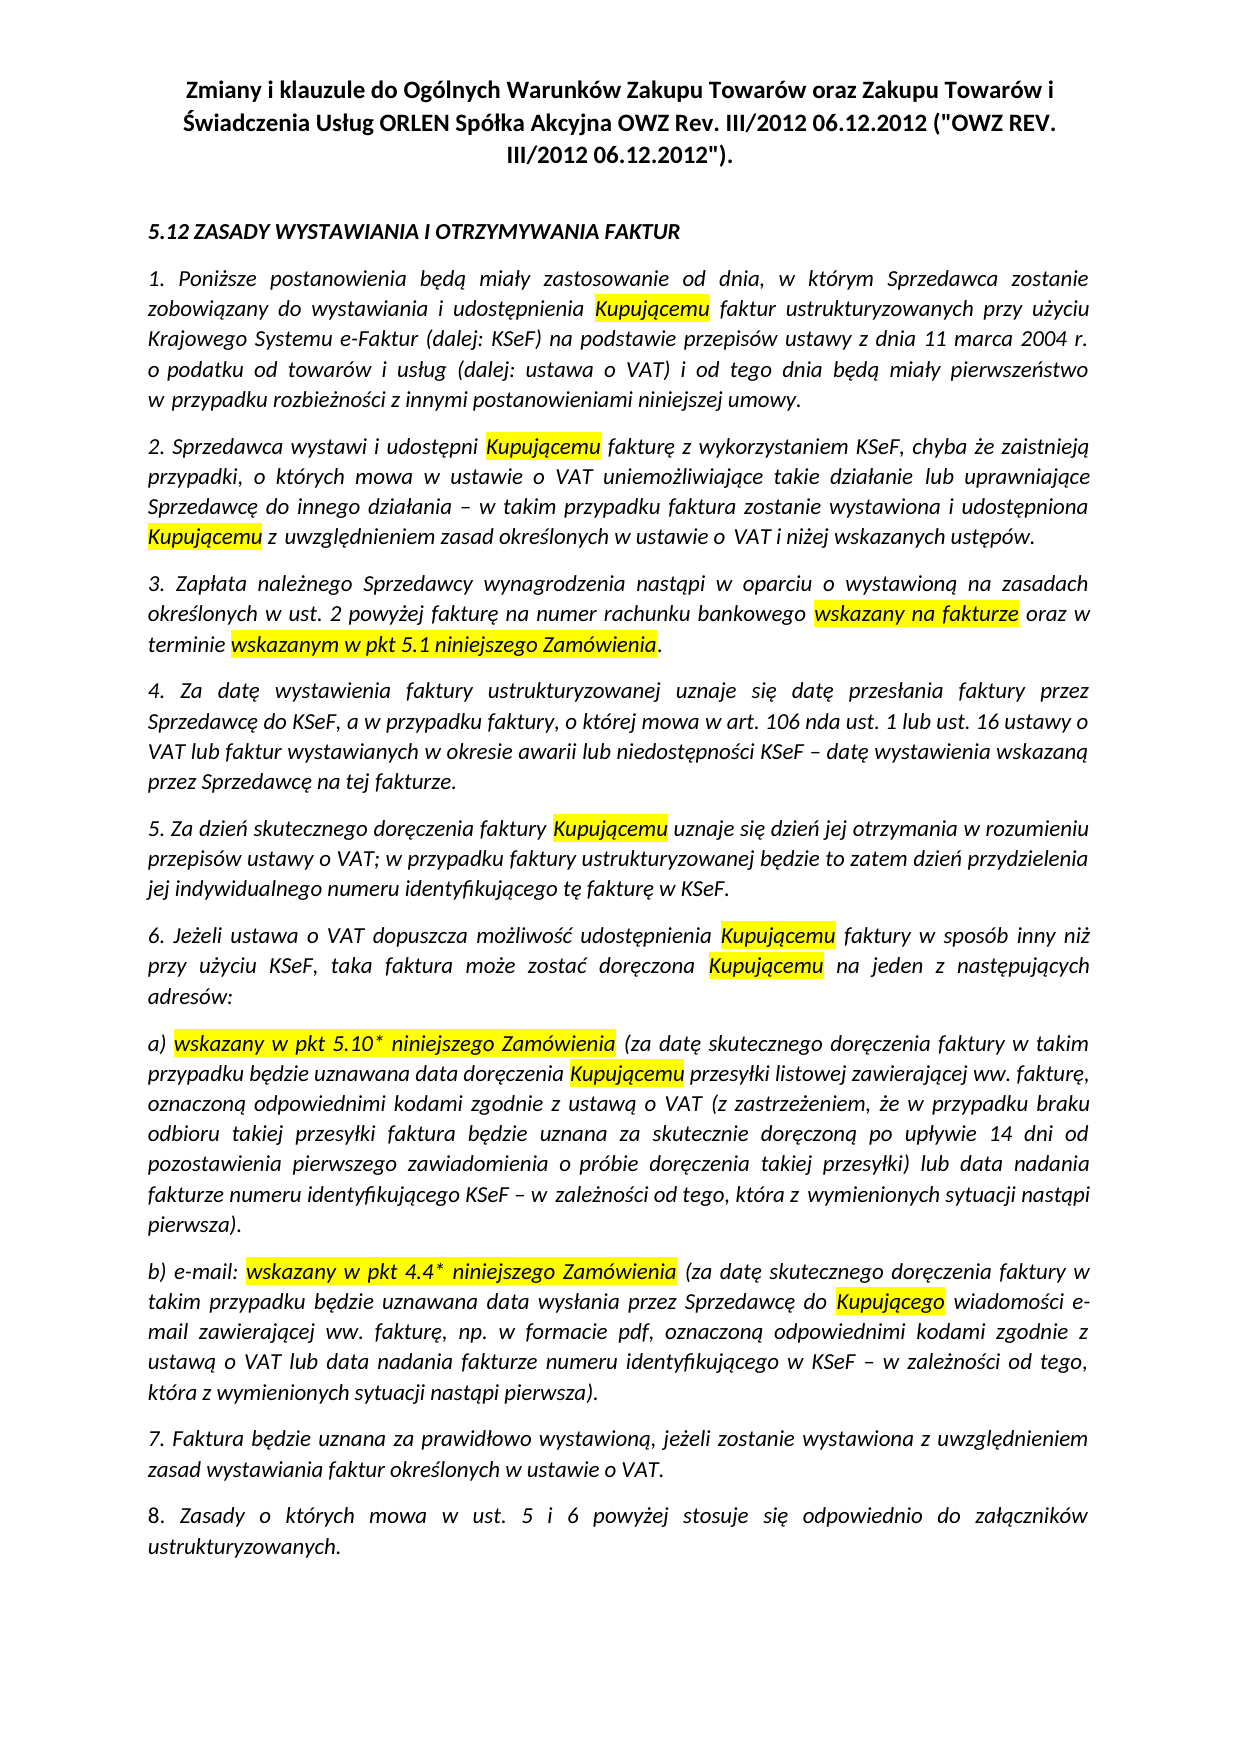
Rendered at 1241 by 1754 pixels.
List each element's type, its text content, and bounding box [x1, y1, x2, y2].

text 5. Za dzień skutecznego doręczenia faktury Kupującemu uznaje się dzień jej otrzymania w rozumieniu przepisów ustawy o VAT; w przypadku faktury ustrukturyzowanej będzie to zatem dzień przydzielenia jej indywidualnego numeru identyfikującego tę fakturę w KSeF. [148, 814, 1093, 902]
text 2. Sprzedawca wystawi i udostępni Kupującemu fakturę z wykorzystaniem KSeF, chyba że zaistnieją przypadki, o których mowa w ustawie o VAT uniemożliwiające takie działanie lub uprawniające Sprzedawcę do innego działania – w takim przypadku faktura zostanie wystawiona i udostępniona Kupującemu z uwzględnieniem zasad określonych w ustawie o VAT i niżej wskazanych ustępów. [148, 432, 1093, 550]
text 7. Faktura będzie uznana za prawidłowo wystawioną, jeżeli zostanie wystawiona z uwzględnieniem zasad wystawiania faktur określonych w ustawie o VAT. [148, 1424, 1093, 1483]
text 3. Zapłata należnego Sprzedawcy wynagrodzenia nastąpi w oparciu o wystawioną na zasadach określonych w ust. 2 powyżej fakturę na numer rachunku bankowego wskazany na fakturze oraz w terminie wskazanym w pkt 5.1 niniejszego Zamówienia. [148, 569, 1093, 658]
text 6. Jeżeli ustawa o VAT dopuszcza możliwość udostępnienia Kupującemu faktury w sposób inny niż przy użyciu KSeF, taka faktura może zostać doręczona Kupującemu na jeden z następujących adresów: [148, 921, 1093, 1010]
text 1. Poniższe postanowienia będą miały zastosowanie od dnia, w którym Sprzedawca zostanie zobowiązany do wystawiania i udostępnienia Kupującemu faktur ustrukturyzowanych przy użyciu Krajowego Systemu e-Faktur (dalej: KSeF) na podstawie przepisów ustawy z dnia 11 marca 2004 r. o podatku od towarów i usług (dalej: ustawa o VAT) i od tego dnia będą miały pierwszeństwo w przypadku rozbieżności z innymi postanowieniami niniejszej umowy. [148, 264, 1093, 413]
text b) e-mail: wskazany w pkt 4.4* niniejszego Zamówienia (za datę skutecznego doręczenia faktury w takim przypadku będzie uznawana data wysłania przez Sprzedawcę do Kupującego wiadomości e-mail zawierającej ww. fakturę, np. w formacie pdf, oznaczoną odpowiednimi kodami zgodnie z ustawą o VAT lub data nadania fakturze numeru identyfikującego w KSeF – w zależności od tego, która z wymienionych sytuacji nastąpi pierwsza). [148, 1257, 1093, 1406]
text 4. Za datę wystawienia faktury ustrukturyzowanej uznaje się datę przesłania faktury przez Sprzedawcę do KSeF, a w przypadku faktury, o której mowa w art. 106 nda ust. 1 lub ust. 16 ustawy o VAT lub faktur wystawianych w okresie awarii lub niedostępności KSeF – datę wystawienia wskazaną przez Sprzedawcę na tej fakturze. [148, 677, 1093, 795]
text a) wskazany w pkt 5.10* niniejszego Zamówienia (za datę skutecznego doręczenia faktury w takim przypadku będzie uznawana data doręczenia Kupującemu przesyłki listowej zawierającej ww. fakturę, oznaczoną odpowiednimi kodami zgodnie z ustawą o VAT (z zastrzeżeniem, że w przypadku braku odbioru takiej przesyłki faktura będzie uznana za skutecznie doręczoną po upływie 14 dni od pozostawienia pierwszego zawiadomienia o próbie doręczenia takiej przesyłki) lub data nadania fakturze numeru identyfikującego KSeF – w zależności od tego, która z wymienionych sytuacji nastąpi pierwsza). [148, 1029, 1093, 1238]
text 5.12 ZASADY WYSTAWIANIA I OTRZYMYWANIA FAKTUR [148, 217, 1093, 245]
text 8. Zasady o których mowa w ust. 5 i 6 powyżej stosuje się odpowiednio do załączników ustrukturyzowanych. [148, 1502, 1093, 1560]
